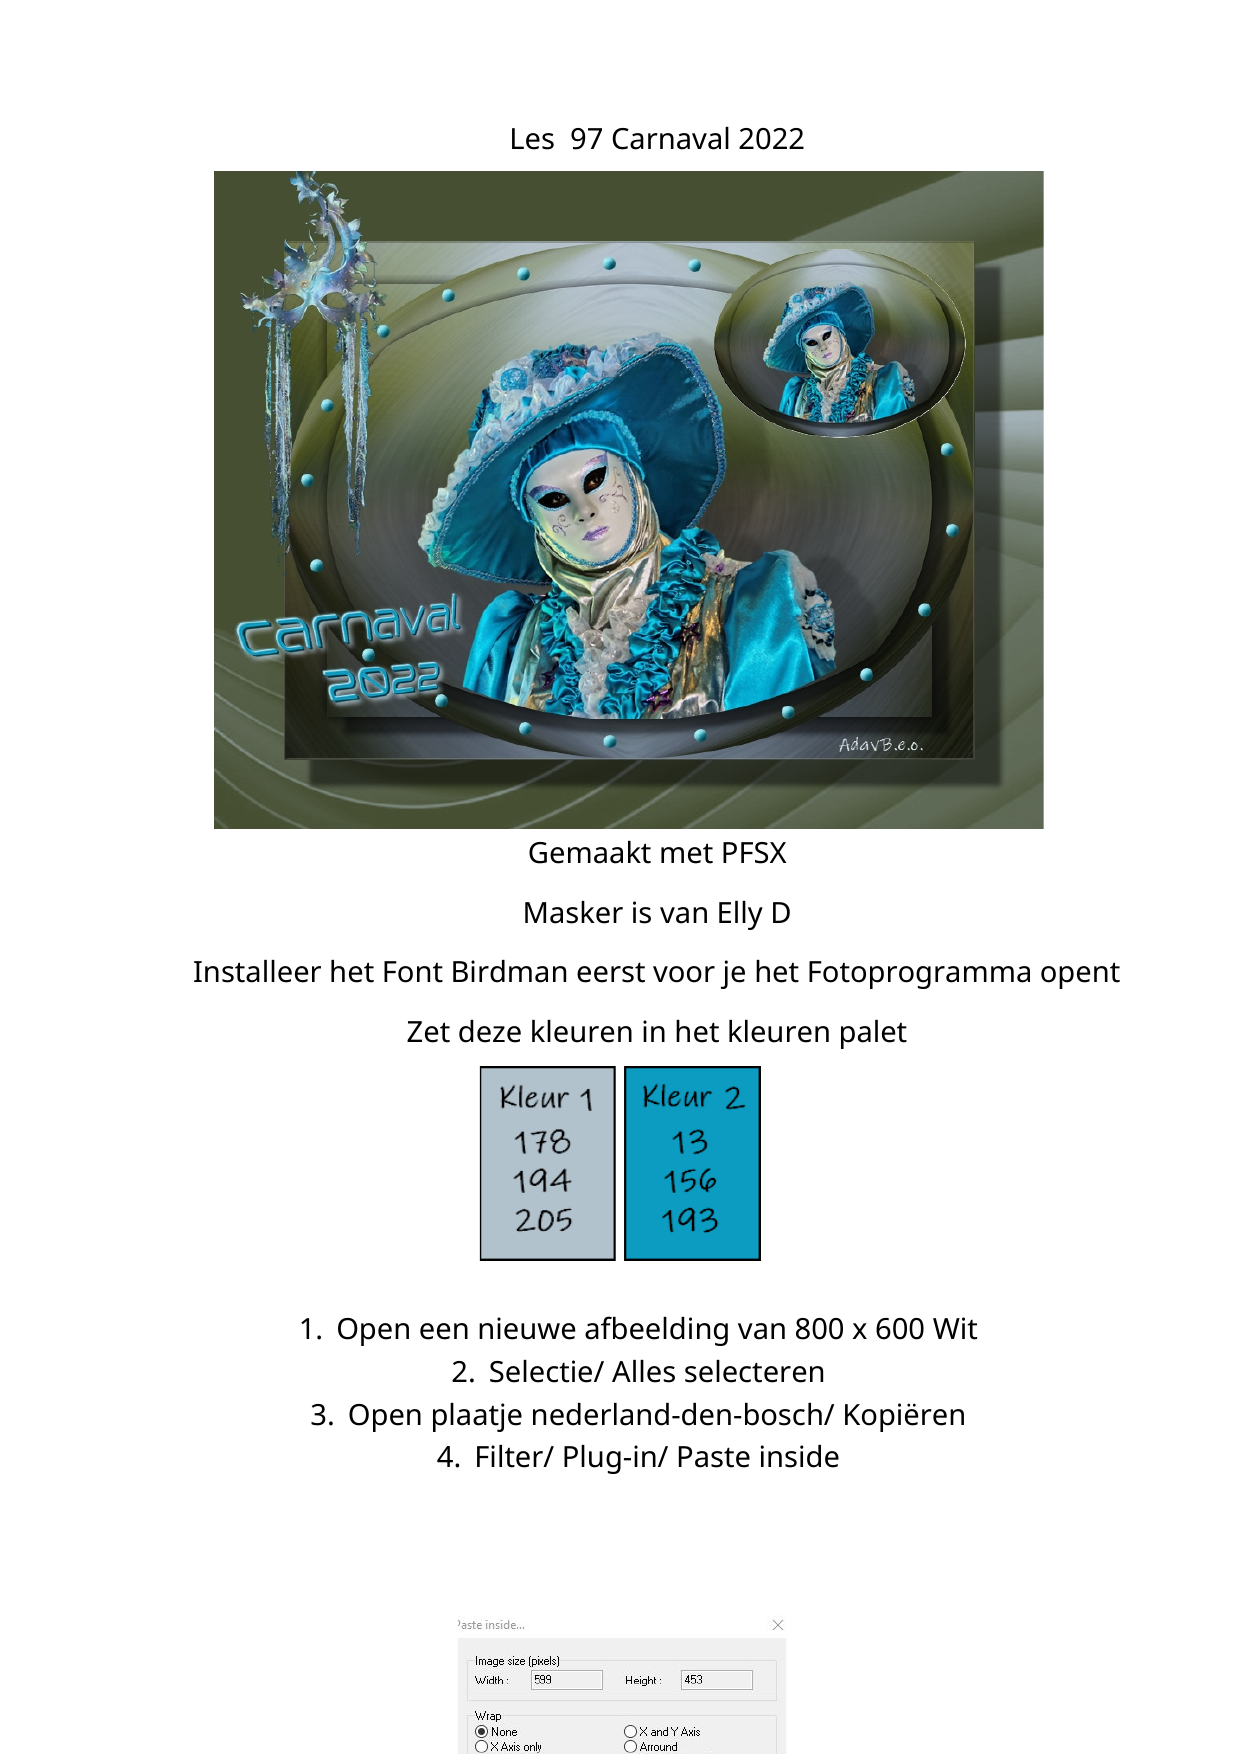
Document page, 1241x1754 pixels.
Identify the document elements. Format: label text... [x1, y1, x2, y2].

picture [457, 1615, 787, 1754]
picture [214, 171, 1044, 829]
list Open plaatje nederland-den-bosch/ Kopiëren [110, 1394, 1167, 1433]
text Les 97 Carnaval 2022 [148, 119, 1167, 158]
text Installeer het Font Birdman eerst voor je het Fotoprogramma opent [148, 951, 1167, 991]
list Selectie/ Alles selecteren [110, 1351, 1167, 1391]
picture [479, 1066, 761, 1261]
list Open een nieuwe afbeelding van 800 x 600 Wit [110, 1308, 1167, 1348]
list Filter/ Plug-in/ Paste inside [110, 1437, 1167, 1476]
text Zet deze kleuren in het kleuren palet [148, 1011, 1167, 1051]
text Masker is van Elly D [148, 892, 1167, 932]
text Gemaakt met PFSX [148, 832, 1167, 872]
